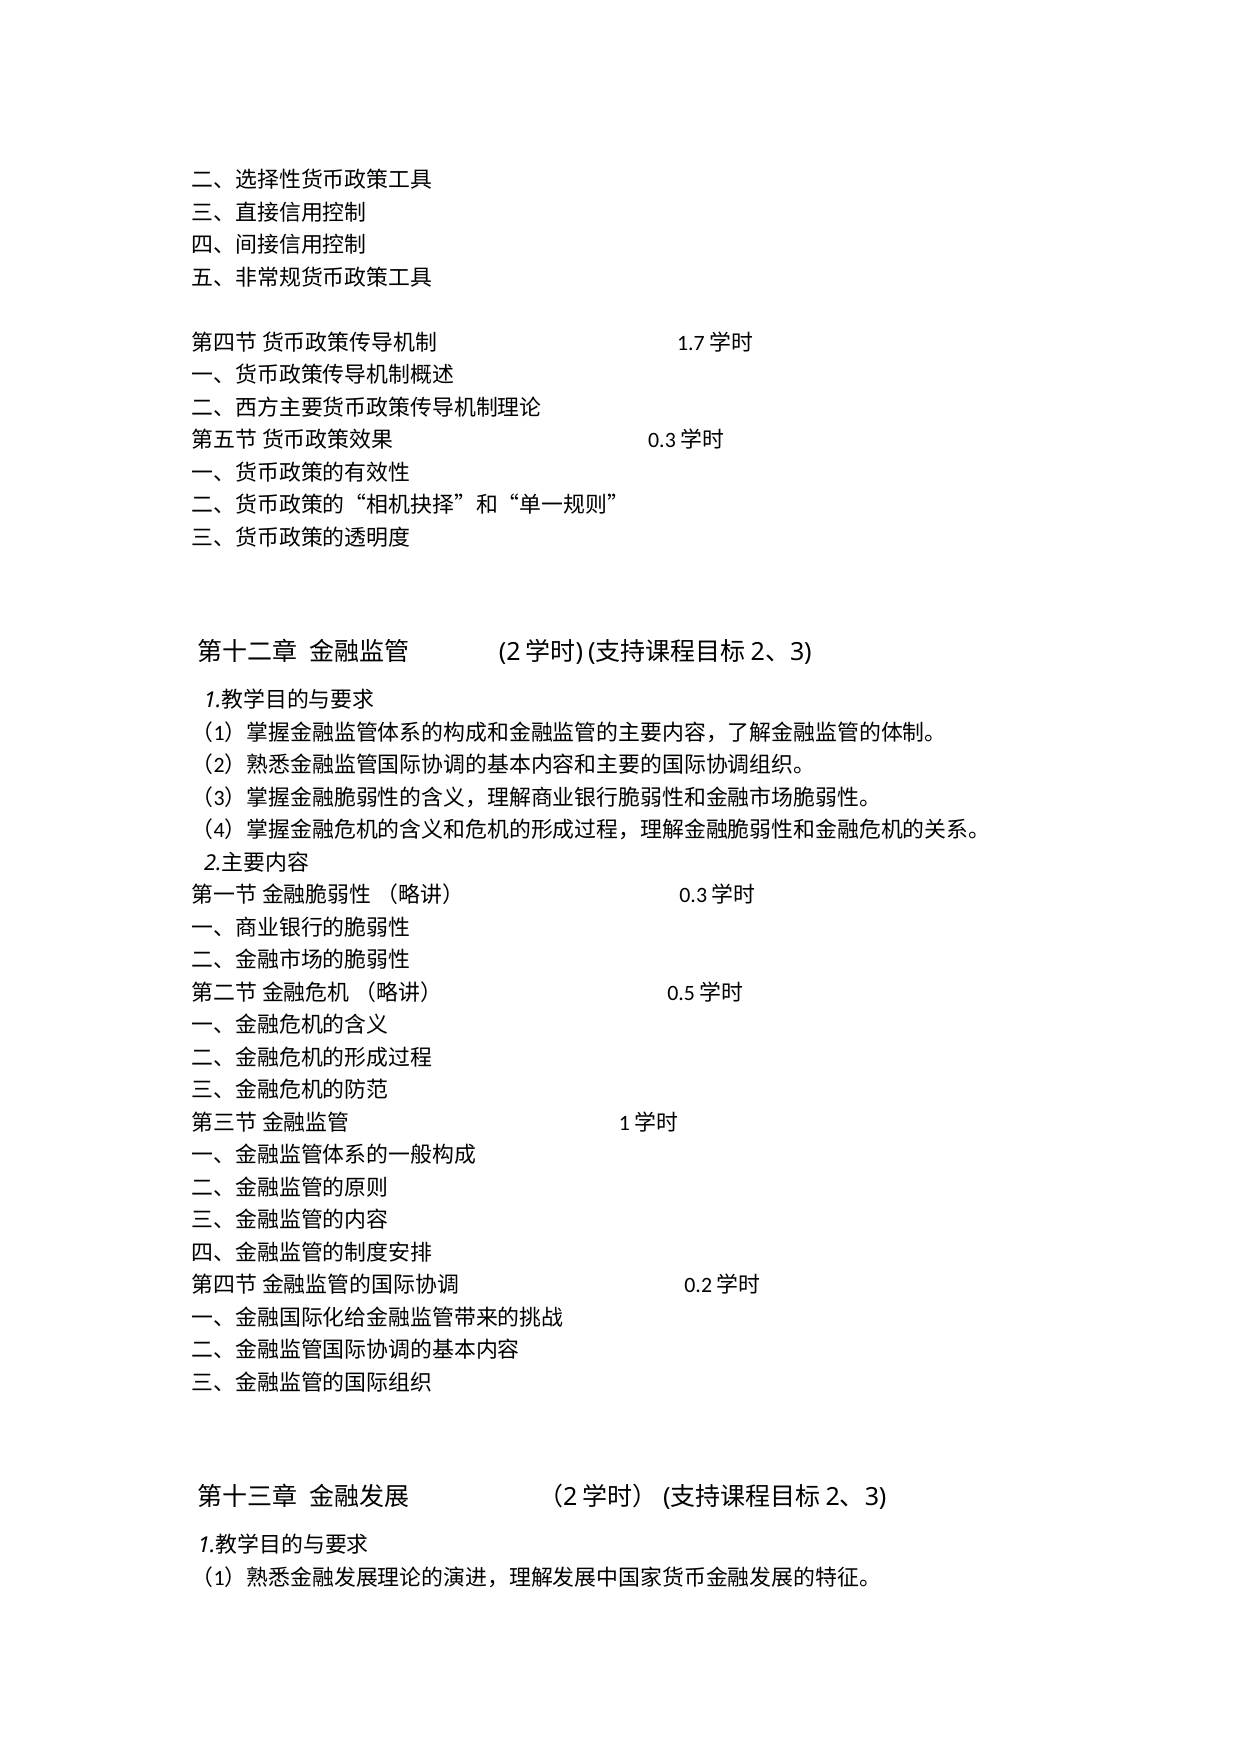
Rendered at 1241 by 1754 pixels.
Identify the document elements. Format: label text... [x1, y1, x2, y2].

text （3）掌握金融脆弱性的含义，理解商业银行脆弱性和金融市场脆弱性。 [148, 779, 1092, 812]
text 1.教学目的与要求 [198, 1527, 1092, 1559]
text （2）熟悉金融监管国际协调的基本内容和主要的国际协调组织。 [148, 747, 1092, 779]
text 五、非常规货币政策工具 [148, 259, 1092, 292]
text 一、商业银行的脆弱性 [148, 909, 1092, 942]
text 一、金融国际化给金融监管带来的挑战 [148, 1299, 1092, 1332]
text 三、金融监管的内容 [148, 1202, 1092, 1234]
text 第二节 金融危机 （略讲） 0.5学时 [148, 974, 1092, 1007]
text 一、金融监管体系的一般构成 [148, 1137, 1092, 1169]
text 三、直接信用控制 [148, 194, 1092, 227]
text 第一节 金融脆弱性 （略讲） 0.3学时 [148, 877, 1092, 909]
text 第五节 货币政策效果 0.3学时 [148, 422, 1092, 454]
text 第四节 货币政策传导机制 1.7学时 [148, 324, 1092, 357]
text 二、金融危机的形成过程 [148, 1039, 1092, 1072]
text 第三节 金融监管 1学时 [148, 1104, 1092, 1137]
text 一、货币政策的有效性 [148, 454, 1092, 487]
text 二、金融监管的原则 [148, 1169, 1092, 1202]
text （4）掌握金融危机的含义和危机的形成过程，理解金融脆弱性和金融危机的关系。 [148, 812, 1092, 844]
text 第四节 金融监管的国际协调 0.2学时 [148, 1267, 1092, 1299]
text 2.主要内容 [204, 844, 1092, 877]
text 二、西方主要货币政策传导机制理论 [148, 389, 1092, 422]
text 第十二章 金融监管 (2学时) (支持课程目标2、3) [198, 617, 1092, 682]
text 三、金融监管的国际组织 [148, 1364, 1092, 1397]
text （1）掌握金融监管体系的构成和金融监管的主要内容，了解金融监管的体制。 [148, 714, 1092, 747]
text 四、金融监管的制度安排 [148, 1234, 1092, 1267]
text 二、金融监管国际协调的基本内容 [148, 1332, 1092, 1364]
text 第十三章 金融发展 （2学时） (支持课程目标2、3) [198, 1462, 1092, 1527]
text 一、货币政策传导机制概述 [148, 357, 1092, 389]
text 三、金融危机的防范 [148, 1072, 1092, 1104]
text 四、间接信用控制 [148, 227, 1092, 259]
text 一、金融危机的含义 [148, 1007, 1092, 1039]
text 二、货币政策的“相机抉择”和“单一规则” [148, 487, 1092, 519]
text 1.教学目的与要求 [198, 682, 1092, 714]
text 二、选择性货币政策工具 [148, 162, 1092, 194]
text （1）熟悉金融发展理论的演进，理解发展中国家货币金融发展的特征。 [148, 1559, 1092, 1592]
text 三、货币政策的透明度 [148, 519, 1092, 552]
text 二、金融市场的脆弱性 [148, 942, 1092, 974]
